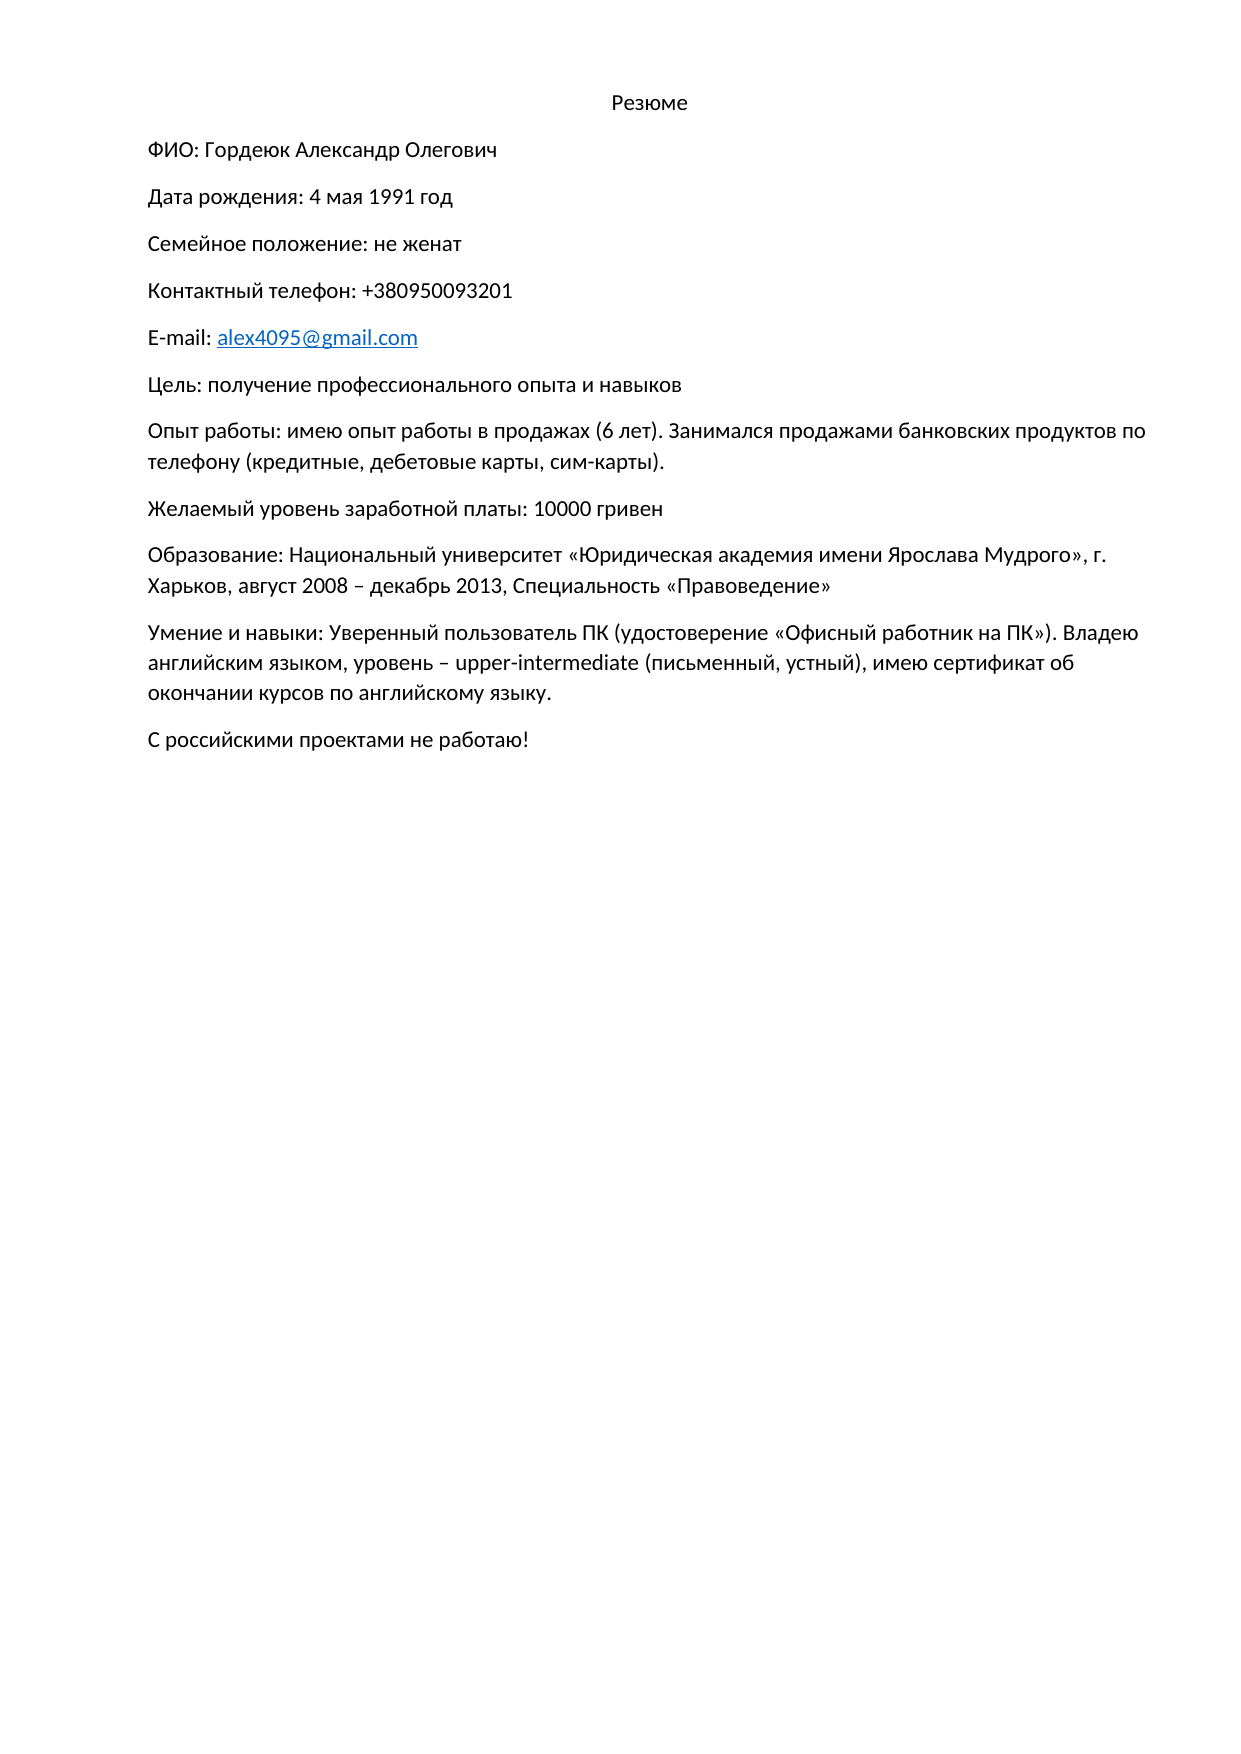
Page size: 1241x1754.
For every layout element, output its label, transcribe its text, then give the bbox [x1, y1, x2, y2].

text Опыт работы: имею опыт работы в продажах (6 лет). Занимался продажами банковских продуктов по телефону (кредитные, дебетовые карты, сим-карты). [148, 417, 1152, 475]
text ФИО: Гордеюк Александр Олегович [148, 135, 1152, 163]
text С российскими проектами не работаю! [148, 725, 1152, 753]
text Умение и навыки: Уверенный пользователь ПК (удостоверение «Офисный работник на ПК»). Владею английским языком, уровень – upper-intermediate (письменный, устный), имею сертификат об окончании курсов по английскому языку. [148, 618, 1152, 706]
text Дата рождения: 4 мая 1991 год [148, 182, 1152, 210]
text E-mail: alex4095@gmail.com [148, 323, 1152, 351]
text Контактный телефон: +380950093201 [148, 276, 1152, 304]
text Цель: получение профессионального опыта и навыков [148, 370, 1152, 398]
text Желаемый уровень заработной платы: 10000 гривен [148, 494, 1152, 522]
text Резюме [148, 88, 1152, 117]
text Образование: Национальный университет «Юридическая академия имени Ярослава Мудрого», г. Харьков, август 2008 – декабрь 2013, Специальность «Правоведение» [148, 541, 1152, 599]
text Семейное положение: не женат [148, 229, 1152, 257]
